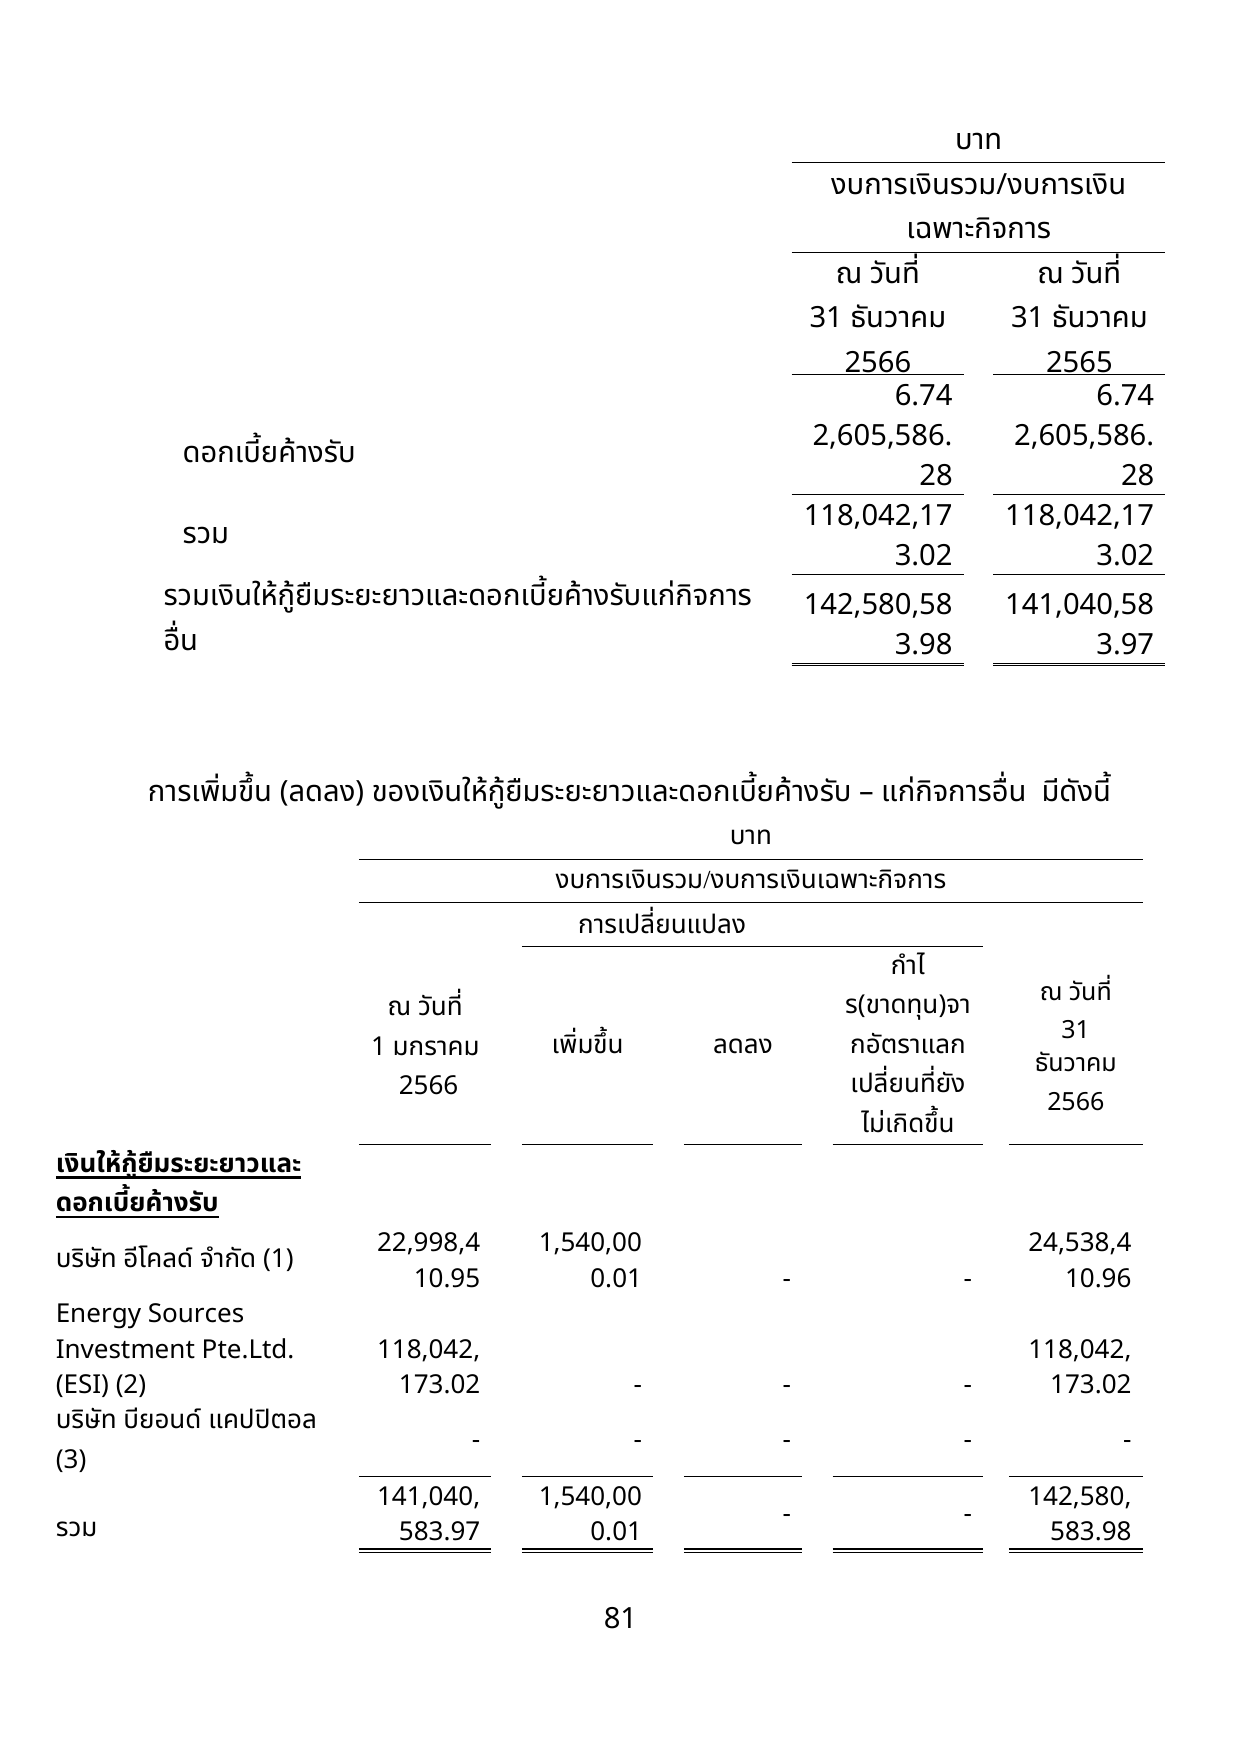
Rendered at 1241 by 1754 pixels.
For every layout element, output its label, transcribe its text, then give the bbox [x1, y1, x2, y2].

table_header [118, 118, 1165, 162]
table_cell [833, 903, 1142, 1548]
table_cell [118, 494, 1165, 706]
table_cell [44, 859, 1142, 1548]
text การเพิ่มขึ้น (ลดลง) ของเงินให้กู้ยืมระยะยาวและดอกเบี้ยค้างรับ – แก่กิจการอื่น มีดังนี้ [148, 771, 1122, 815]
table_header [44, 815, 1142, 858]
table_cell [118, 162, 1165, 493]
